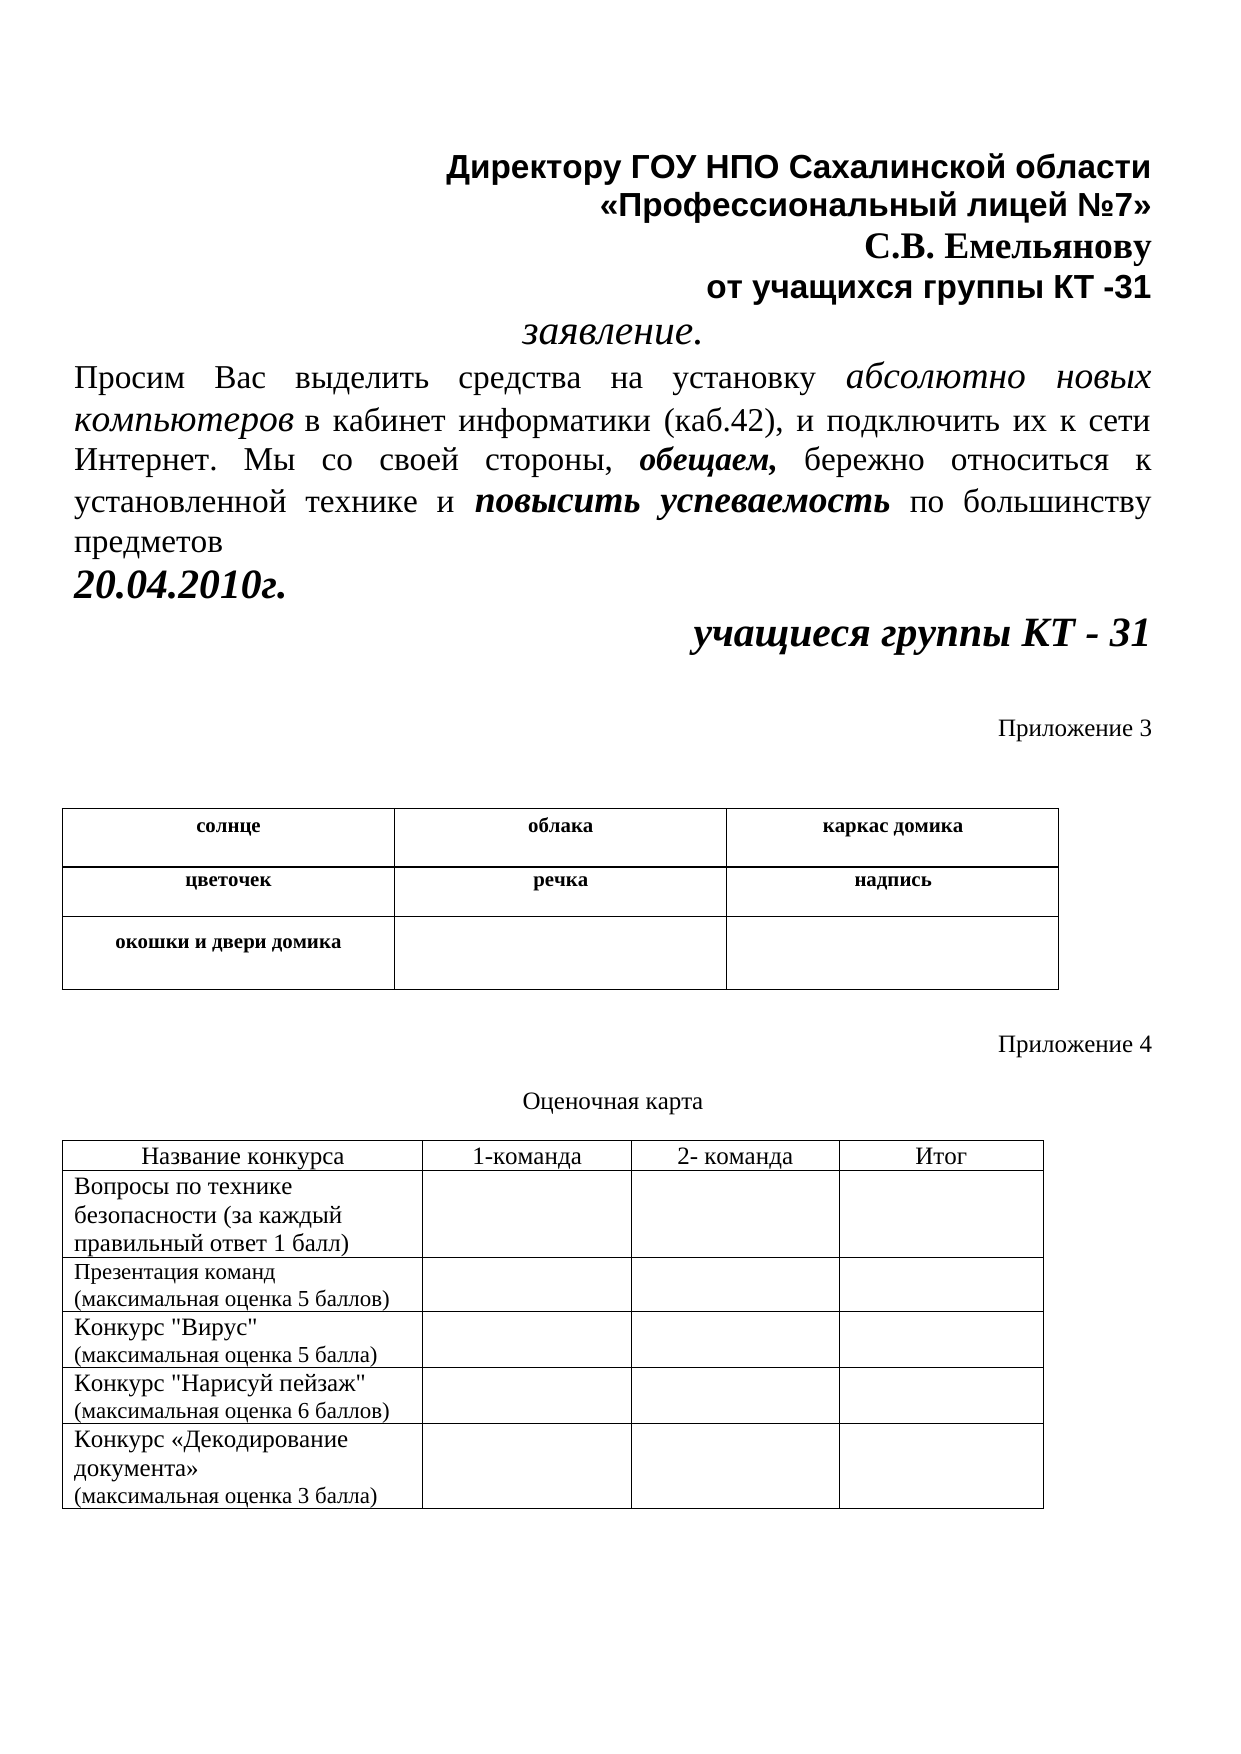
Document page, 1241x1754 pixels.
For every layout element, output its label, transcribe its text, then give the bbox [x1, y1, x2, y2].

text Приложение 3 [74, 713, 1152, 741]
table_cell Конкурс «Декодирование документа» (максимальная оценка 3 балла) [63, 1424, 422, 1508]
table_cell [423, 1368, 631, 1423]
table_cell [632, 1312, 839, 1367]
text 20.04.2010г. [74, 559, 1152, 607]
table_cell Конкурс "Нарисуй пейзаж" (максимальная оценка 6 баллов) [63, 1368, 422, 1423]
text «Профессиональный лицей №7» [74, 185, 1152, 224]
table_cell [632, 1368, 839, 1423]
table_header Название конкурса [63, 1141, 422, 1170]
table_header облака [395, 809, 726, 866]
table_header каркас домика [727, 809, 1058, 866]
table_cell Вопросы по технике безопасности (за каждый правильный ответ 1 балл) [63, 1171, 422, 1257]
table_cell [840, 1258, 1043, 1311]
text Оценочная карта [74, 1086, 1152, 1115]
table_cell цветочек [63, 868, 394, 916]
text заявление. [74, 305, 1152, 353]
table_cell Конкурс "Вирус" (максимальная оценка 5 балла) [63, 1312, 422, 1367]
table_cell [423, 1424, 631, 1508]
table_header солнце [63, 809, 394, 866]
table_cell [840, 1368, 1043, 1423]
table_header 2- команда [632, 1141, 839, 1170]
table_cell [840, 1171, 1043, 1257]
text учащиеся группы КТ - 31 [74, 607, 1152, 655]
table_header 1-команда [423, 1141, 631, 1170]
table_cell [840, 1424, 1043, 1508]
text Просим Вас выделить средства на установку абсолютно новых компьютеров в кабинет информатики (каб.42), и подключить их к сети Интернет. Мы со своей стороны, обещаем, бережно относиться к установленной технике и повысить успеваемость по большинству предметов [74, 353, 1152, 559]
text Приложение 4 [74, 1029, 1152, 1058]
table_cell [727, 917, 1058, 989]
table_cell [395, 917, 726, 989]
table_cell речка [395, 868, 726, 916]
table_cell надпись [727, 868, 1058, 916]
table_cell [632, 1424, 839, 1508]
table_cell [632, 1171, 839, 1257]
text Директору ГОУ НПО Сахалинской области [74, 147, 1152, 185]
table_cell [423, 1258, 631, 1311]
text от учащихся группы КТ -31 [74, 267, 1152, 305]
table_header Итог [840, 1141, 1043, 1170]
text С.В. Емельянову [74, 224, 1152, 267]
table_cell [840, 1312, 1043, 1367]
table_cell [423, 1171, 631, 1257]
table_cell [423, 1312, 631, 1367]
table_cell окошки и двери домика [63, 917, 394, 989]
table_cell Презентация команд (максимальная оценка 5 баллов) [63, 1258, 422, 1311]
table_cell [632, 1258, 839, 1311]
